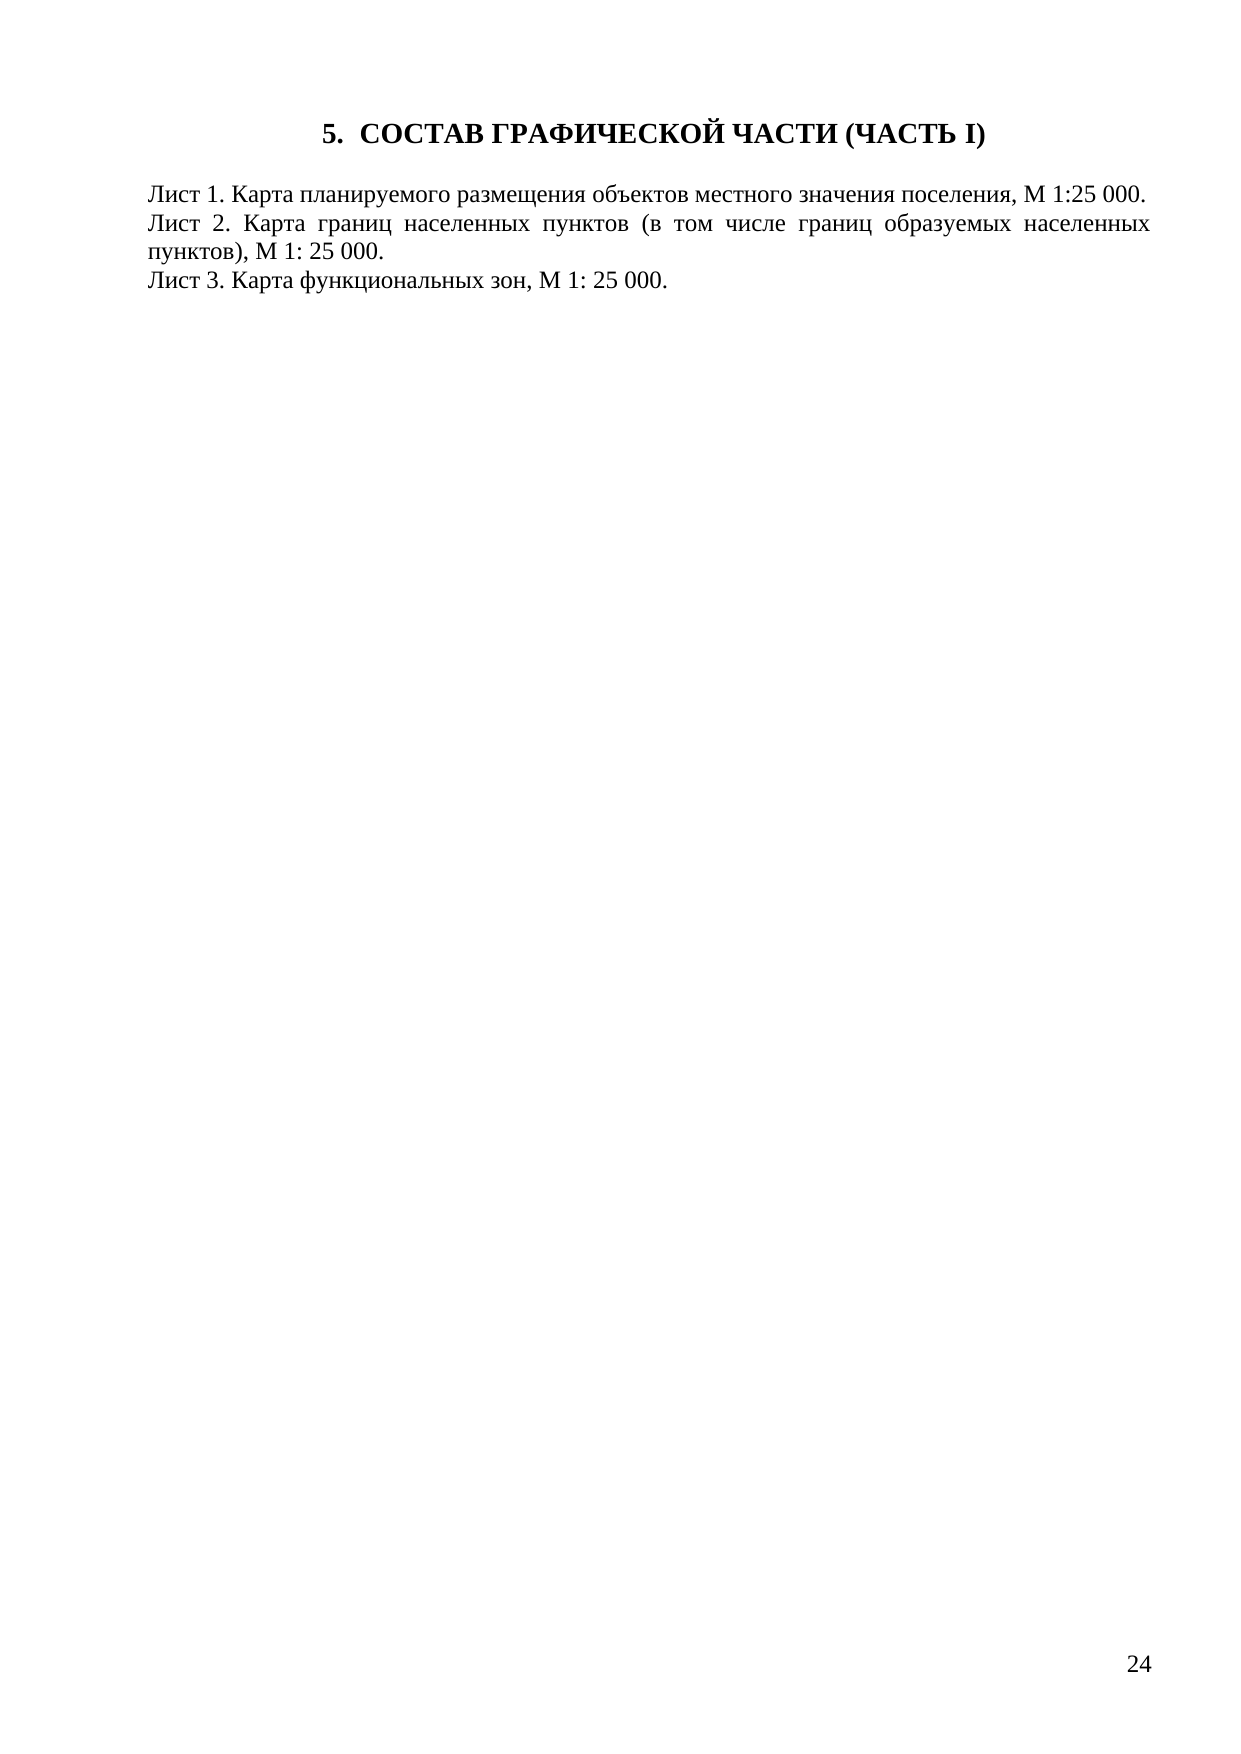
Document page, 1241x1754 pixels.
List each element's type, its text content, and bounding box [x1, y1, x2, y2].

subtitle Состав графической части (Часть I) [156, 117, 1152, 150]
text Лист 1. Карта планируемого размещения объектов местного значения поселения, М 1:25 000. [148, 179, 1152, 208]
text Лист 3. Карта функциональных зон, М 1: 25 000. [148, 265, 1152, 294]
text Лист 2. Карта границ населенных пунктов (в том числе границ образуемых населенных пунктов), М 1: 25 000. [148, 208, 1152, 265]
